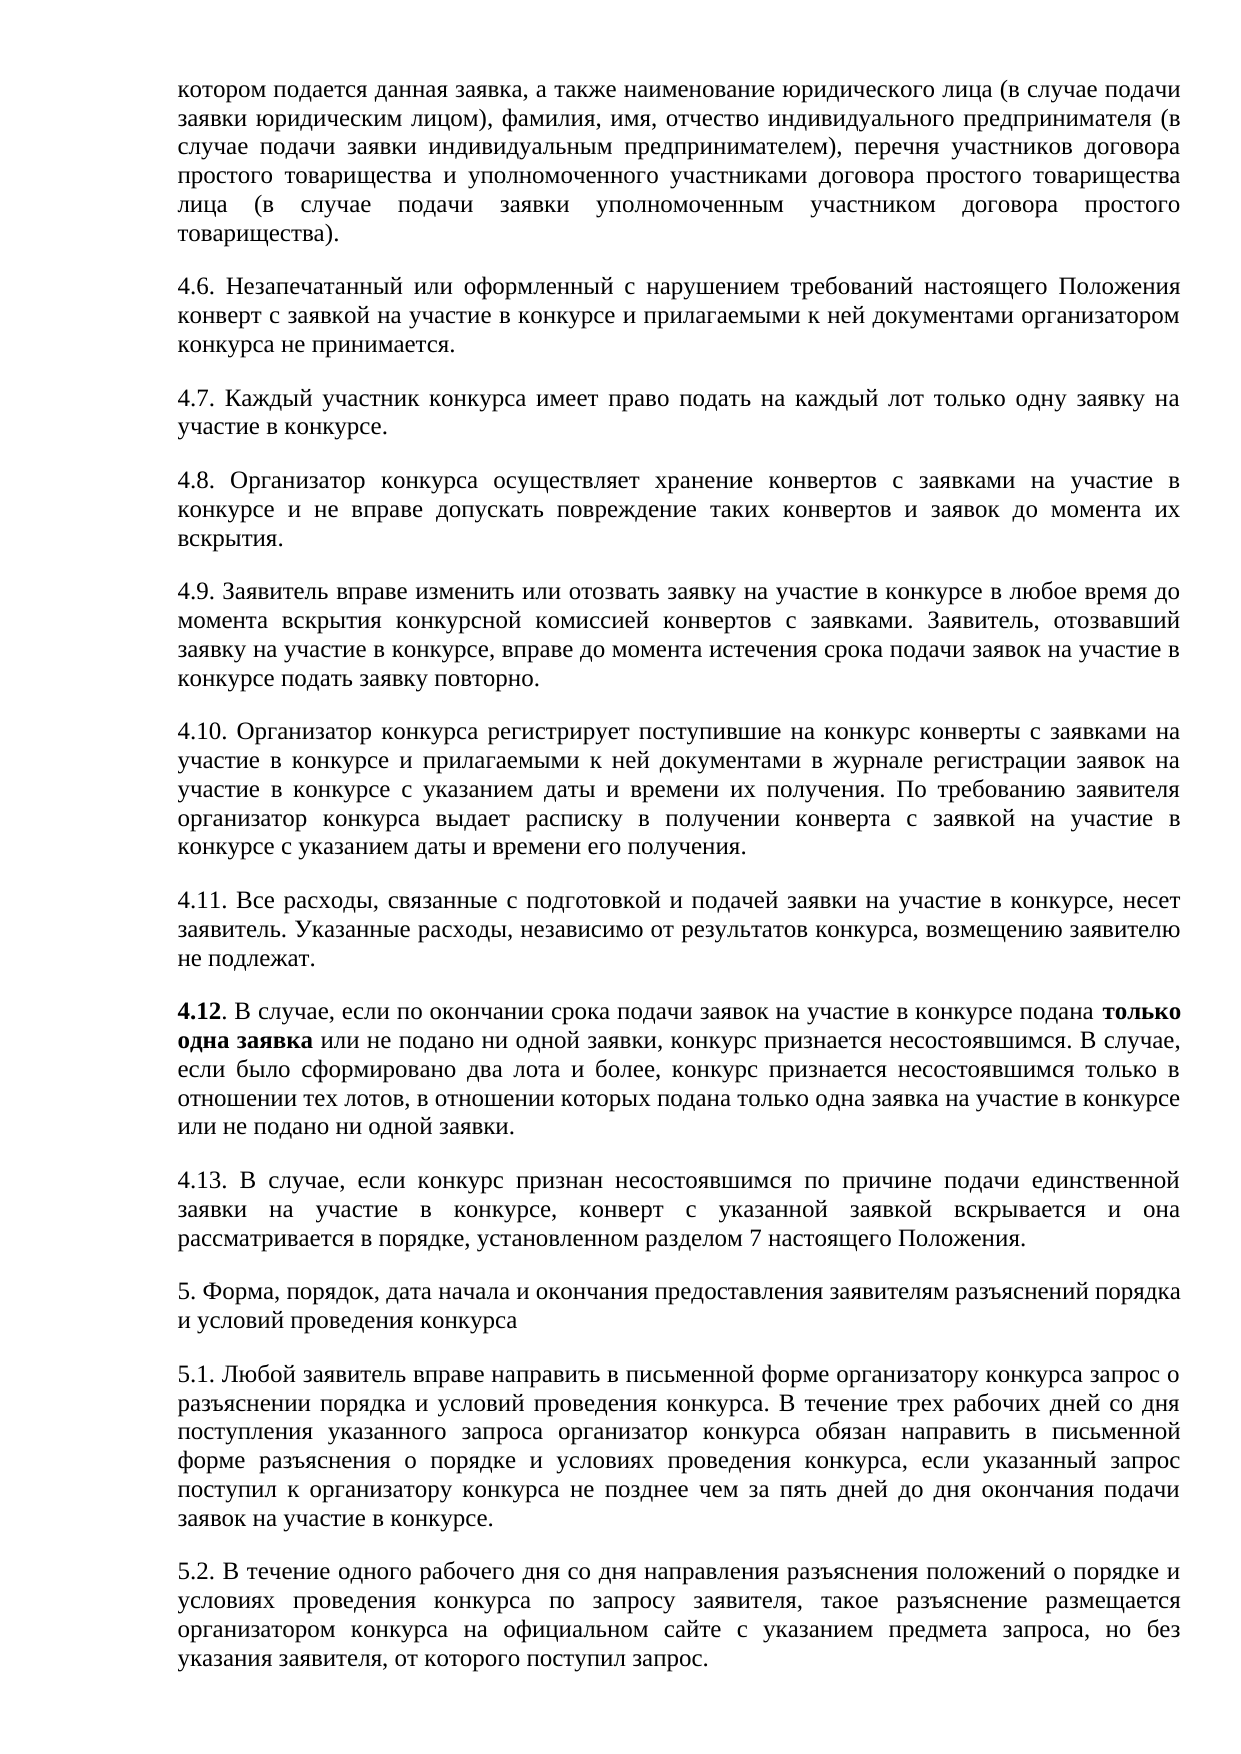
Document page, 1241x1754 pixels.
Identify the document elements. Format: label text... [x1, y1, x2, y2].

text 4.13. В случае, если конкурс признан несостоявшимся по причине подачи единственной заявки на участие в конкурсе, конверт с указанной заявкой вскрывается и она рассматривается в порядке, установленном разделом 7 настоящего Положения. [177, 1165, 1181, 1251]
text 4.6. Незапечатанный или оформленный с нарушением требований настоящего Положения конверт с заявкой на участие в конкурсе и прилагаемыми к ней документами организатором конкурса не принимается. [177, 271, 1181, 358]
text 5. Форма, порядок, дата начала и окончания предоставления заявителям разъяснений порядка и условий проведения конкурса [177, 1276, 1181, 1334]
text 4.7. Каждый участник конкурса имеет право подать на каждый лот только одну заявку на участие в конкурсе. [177, 383, 1181, 440]
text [177, 74, 1181, 246]
text 5.2. В течение одного рабочего дня со дня направления разъяснения положений о порядке и условиях проведения конкурса по запросу заявителя, такое разъяснение размещается организатором конкурса на официальном сайте с указанием предмета запроса, но без указания заявителя, от которого поступил запрос. [177, 1556, 1181, 1671]
text 4.12. В случае, если по окончании срока подачи заявок на участие в конкурсе подана только одна заявка или не подано ни одной заявки, конкурс признается несостоявшимся. В случае, если было сформировано два лота и более, конкурс признается несостоявшимся только в отношении тех лотов, в отношении которых подана только одна заявка на участие в конкурсе или не подано ни одной заявки. [177, 996, 1181, 1140]
text 4.8. Организатор конкурса осуществляет хранение конвертов с заявками на участие в конкурсе и не вправе допускать повреждение таких конвертов и заявок до момента их вскрытия. [177, 465, 1181, 551]
text 5.1. Любой заявитель вправе направить в письменной форме организатору конкурса запрос о разъяснении порядка и условий проведения конкурса. В течение трех рабочих дней со дня поступления указанного запроса организатор конкурса обязан направить в письменной форме разъяснения о порядке и условиях проведения конкурса, если указанный запрос поступил к организатору конкурса не позднее чем за пять дней до дня окончания подачи заявок на участие в конкурсе. [177, 1359, 1181, 1531]
text 4.9. Заявитель вправе изменить или отозвать заявку на участие в конкурсе в любое время до момента вскрытия конкурсной комиссией конвертов с заявками. Заявитель, отозвавший заявку на участие в конкурсе, вправе до момента истечения срока подачи заявок на участие в конкурсе подать заявку повторно. [177, 576, 1181, 691]
text 4.11. Все расходы, связанные с подготовкой и подачей заявки на участие в конкурсе, несет заявитель. Указанные расходы, независимо от результатов конкурса, возмещению заявителю не подлежат. [177, 885, 1181, 971]
text 4.10. Организатор конкурса регистрирует поступившие на конкурс конверты с заявками на участие в конкурсе и прилагаемыми к ней документами в журнале регистрации заявок на участие в конкурсе с указанием даты и времени их получения. По требованию заявителя организатор конкурса выдает расписку в получении конверта с заявкой на участие в конкурсе с указанием даты и времени его получения. [177, 716, 1181, 860]
